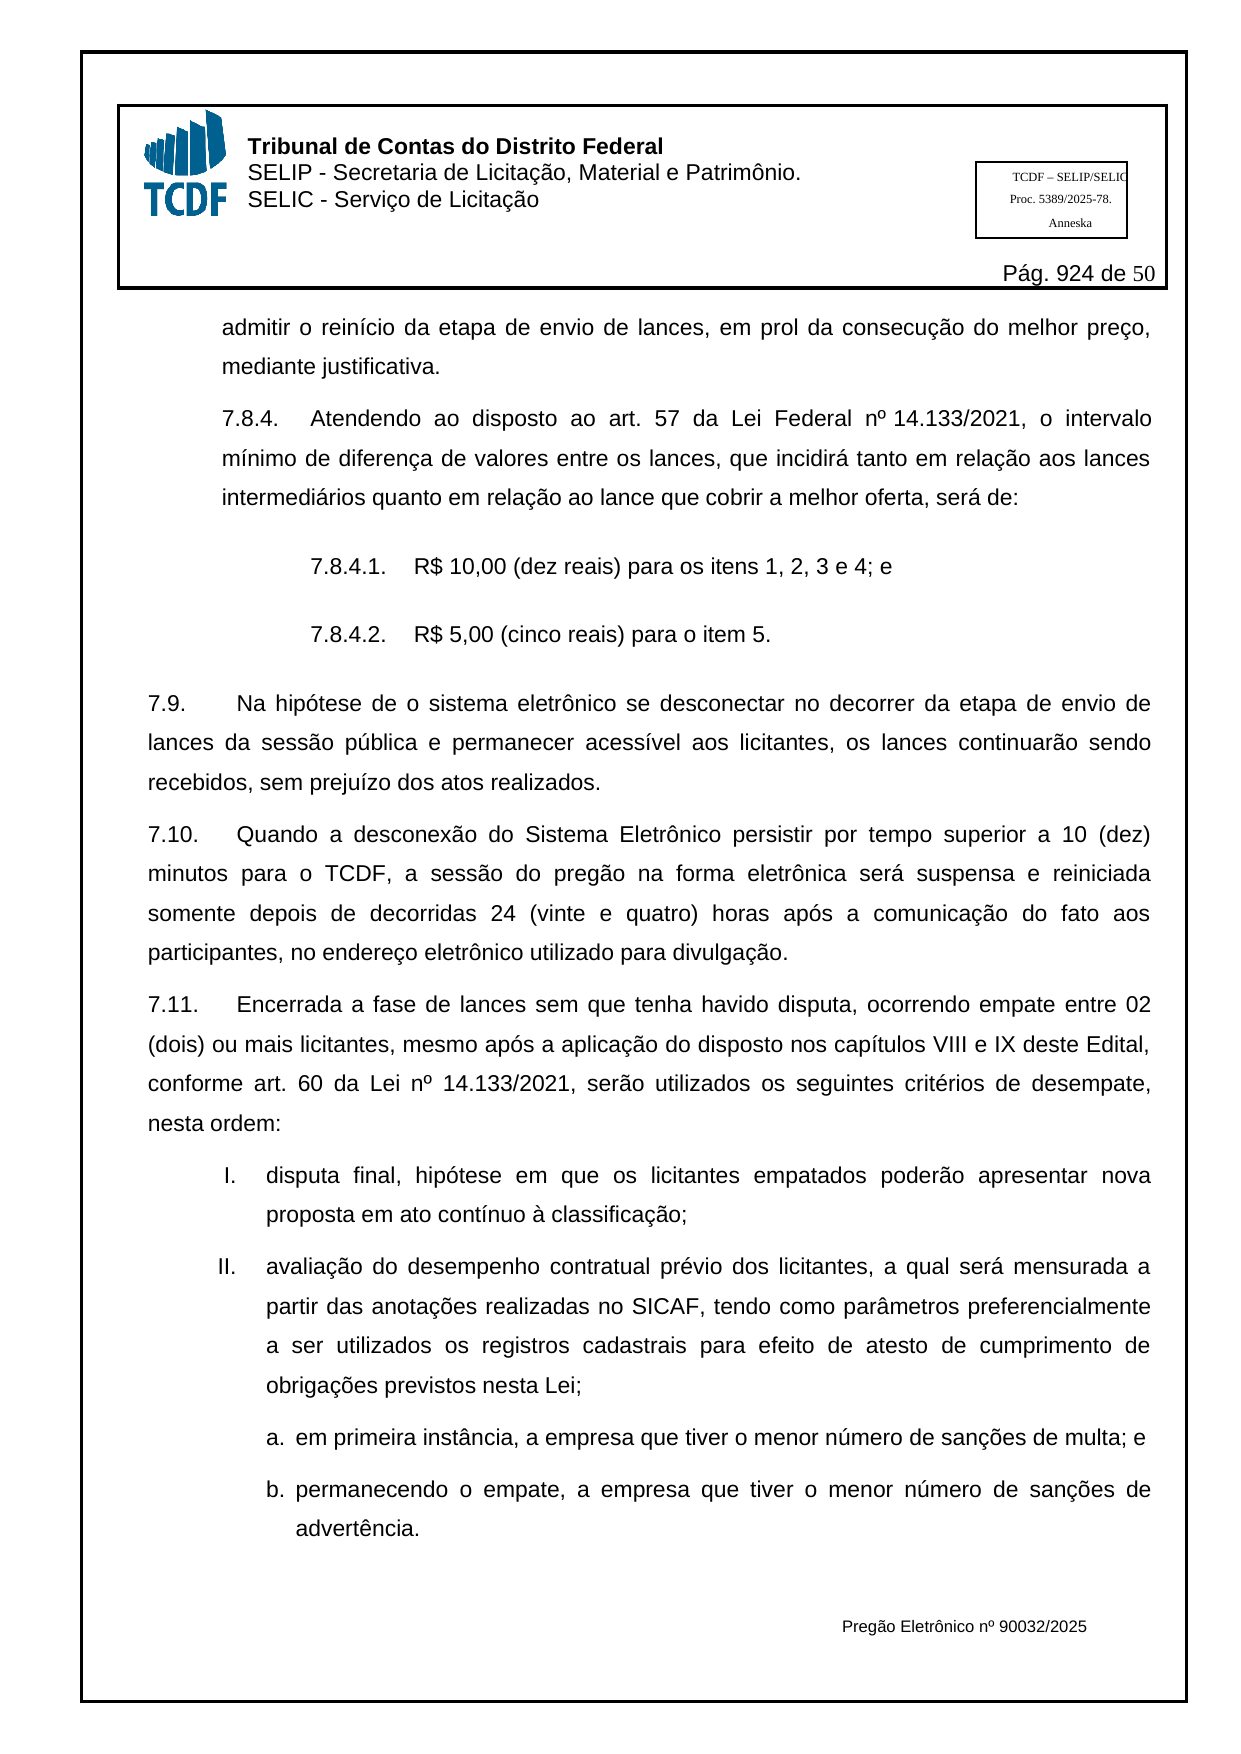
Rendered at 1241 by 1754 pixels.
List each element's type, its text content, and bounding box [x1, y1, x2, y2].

list avaliação do desempenho contratual prévio dos licitantes, a qual será mensurada a partir das anotações realizadas no SICAF, tendo como parâmetros preferencialmente a ser utilizados os registros cadastrais para efeito de atesto de cumprimento de obrigações previstos nesta Lei; [236, 1253, 1152, 1398]
text 7.8.4. Atendendo ao disposto ao art. 57 da Lei Federal nº 14.133/2021, o intervalo mínimo de diferença de valores entre os lances, que incidirá tanto em relação aos lances intermediários quanto em relação ao lance que cobrir a melhor oferta, será de: [222, 405, 1152, 510]
list em primeira instância, a empresa que tiver o menor número de sanções de multa; e [266, 1423, 1152, 1450]
text 7.10. Quando a desconexão do Sistema Eletrônico persistir por tempo superior a 10 (dez) minutos para o TCDF, a sessão do pregão na forma eletrônica será suspensa e reiniciada somente depois de decorridas 24 (vinte e quatro) horas após a comunicação do fato aos participantes, no endereço eletrônico utilizado para divulgação. [148, 821, 1152, 966]
text 7.8.4.2. R$ 5,00 (cinco reais) para o item 5. [310, 621, 1152, 648]
picture [129, 107, 241, 218]
text 7.8.4.1. R$ 10,00 (dez reais) para os itens 1, 2, 3 e 4; e [310, 553, 1152, 579]
text 7.9. Na hipótese de o sistema eletrônico se desconectar no decorrer da etapa de envio de lances da sessão pública e permanecer acessível aos licitantes, os lances continuarão sendo recebidos, sem prejuízo dos atos realizados. [148, 690, 1152, 795]
text 7.11. Encerrada a fase de lances sem que tenha havido disputa, ocorrendo empate entre 02 (dois) ou mais licitantes, mesmo após a aplicação do disposto nos capítulos VIII e IX deste Edital, conforme art. 60 da Lei nº 14.133/2021, serão utilizados os seguintes critérios de desempate, nesta ordem: [148, 991, 1152, 1136]
list disputa final, hipótese em que os licitantes empatados poderão apresentar nova proposta em ato contínuo à classificação; [236, 1162, 1152, 1227]
list permanecendo o empate, a empresa que tiver o menor número de sanções de advertência. [266, 1476, 1152, 1541]
